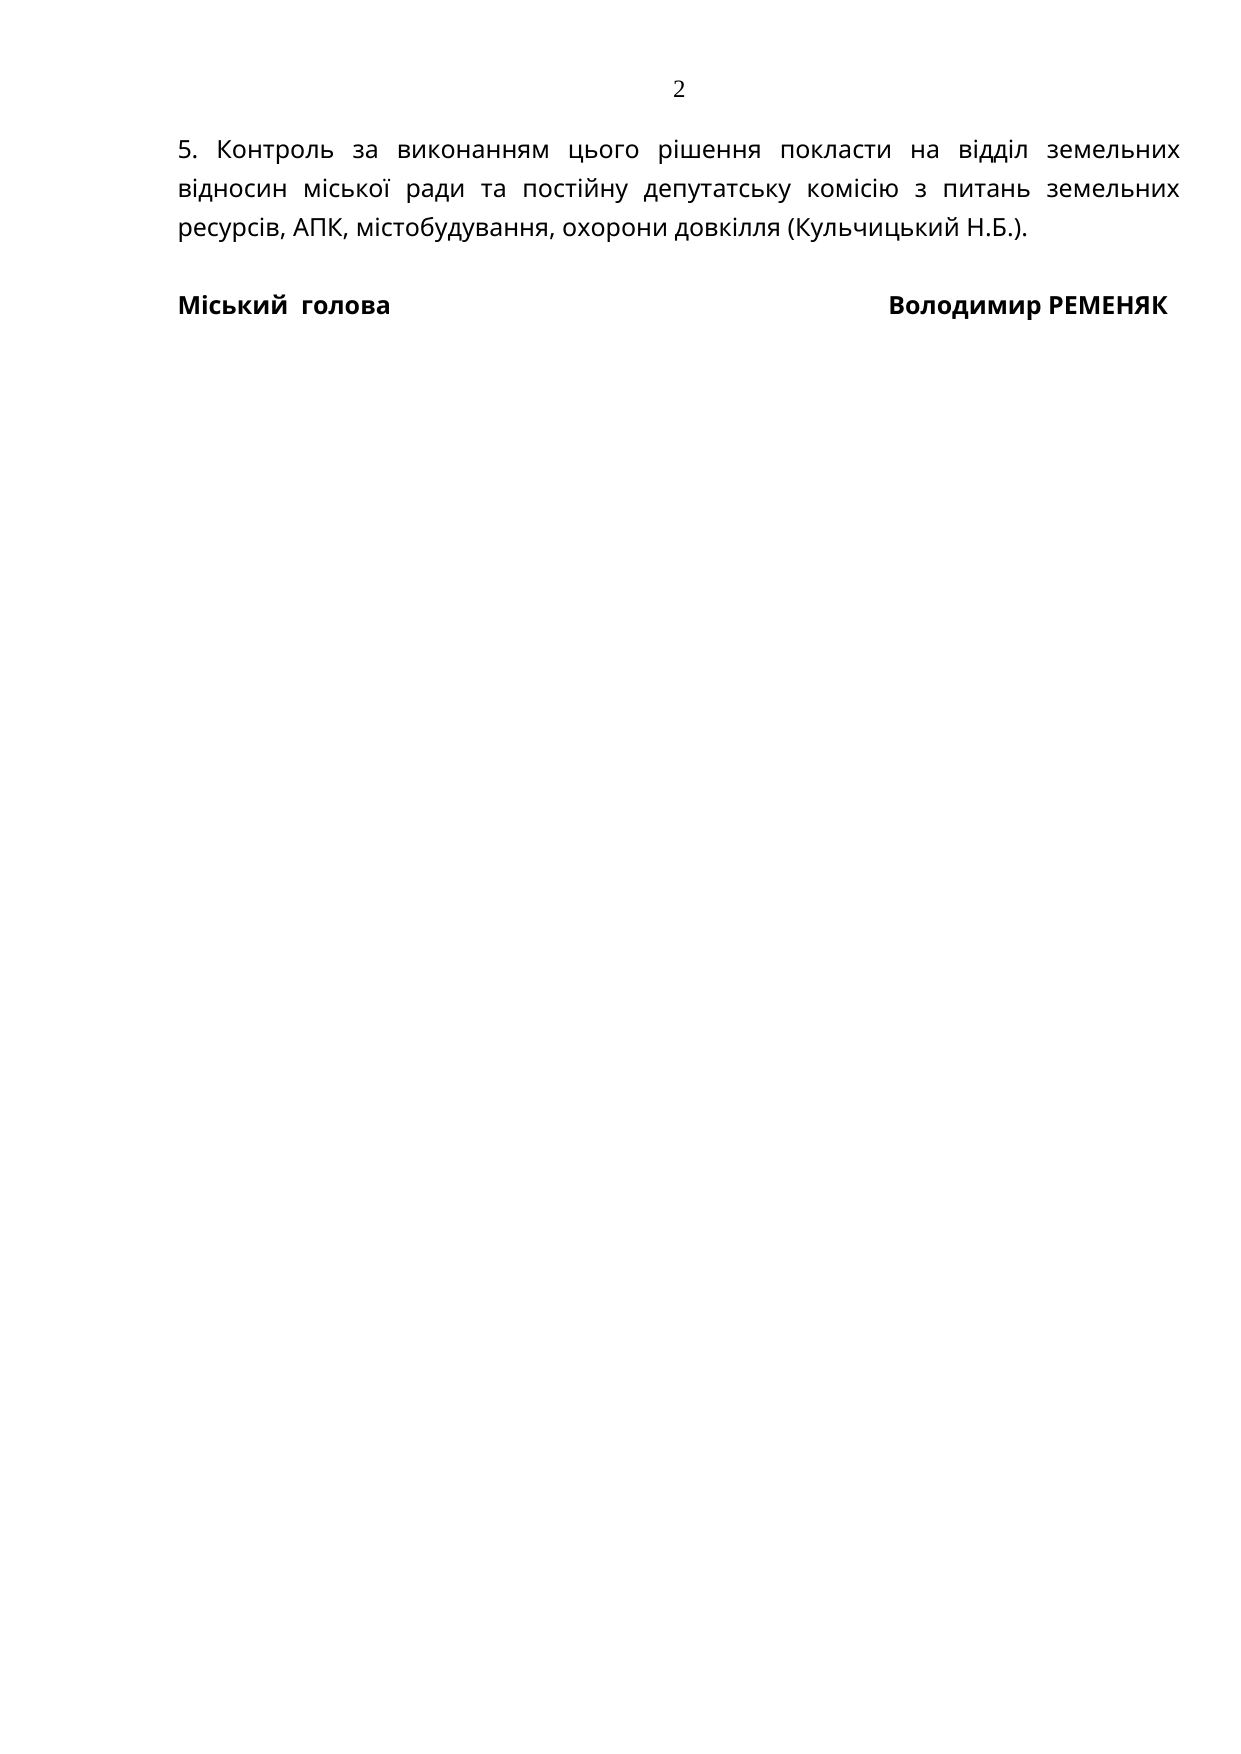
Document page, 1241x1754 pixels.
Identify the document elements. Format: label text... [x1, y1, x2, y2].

text Міський голова Володимир РЕМЕНЯК [177, 288, 1181, 322]
text 5. Контроль за виконанням цього рішення покласти на відділ земельних відносин міської ради та постійну депутатську комісію з питань земельних ресурсів, АПК, містобудування, охорони довкілля (Кульчицький Н.Б.). [177, 131, 1181, 244]
